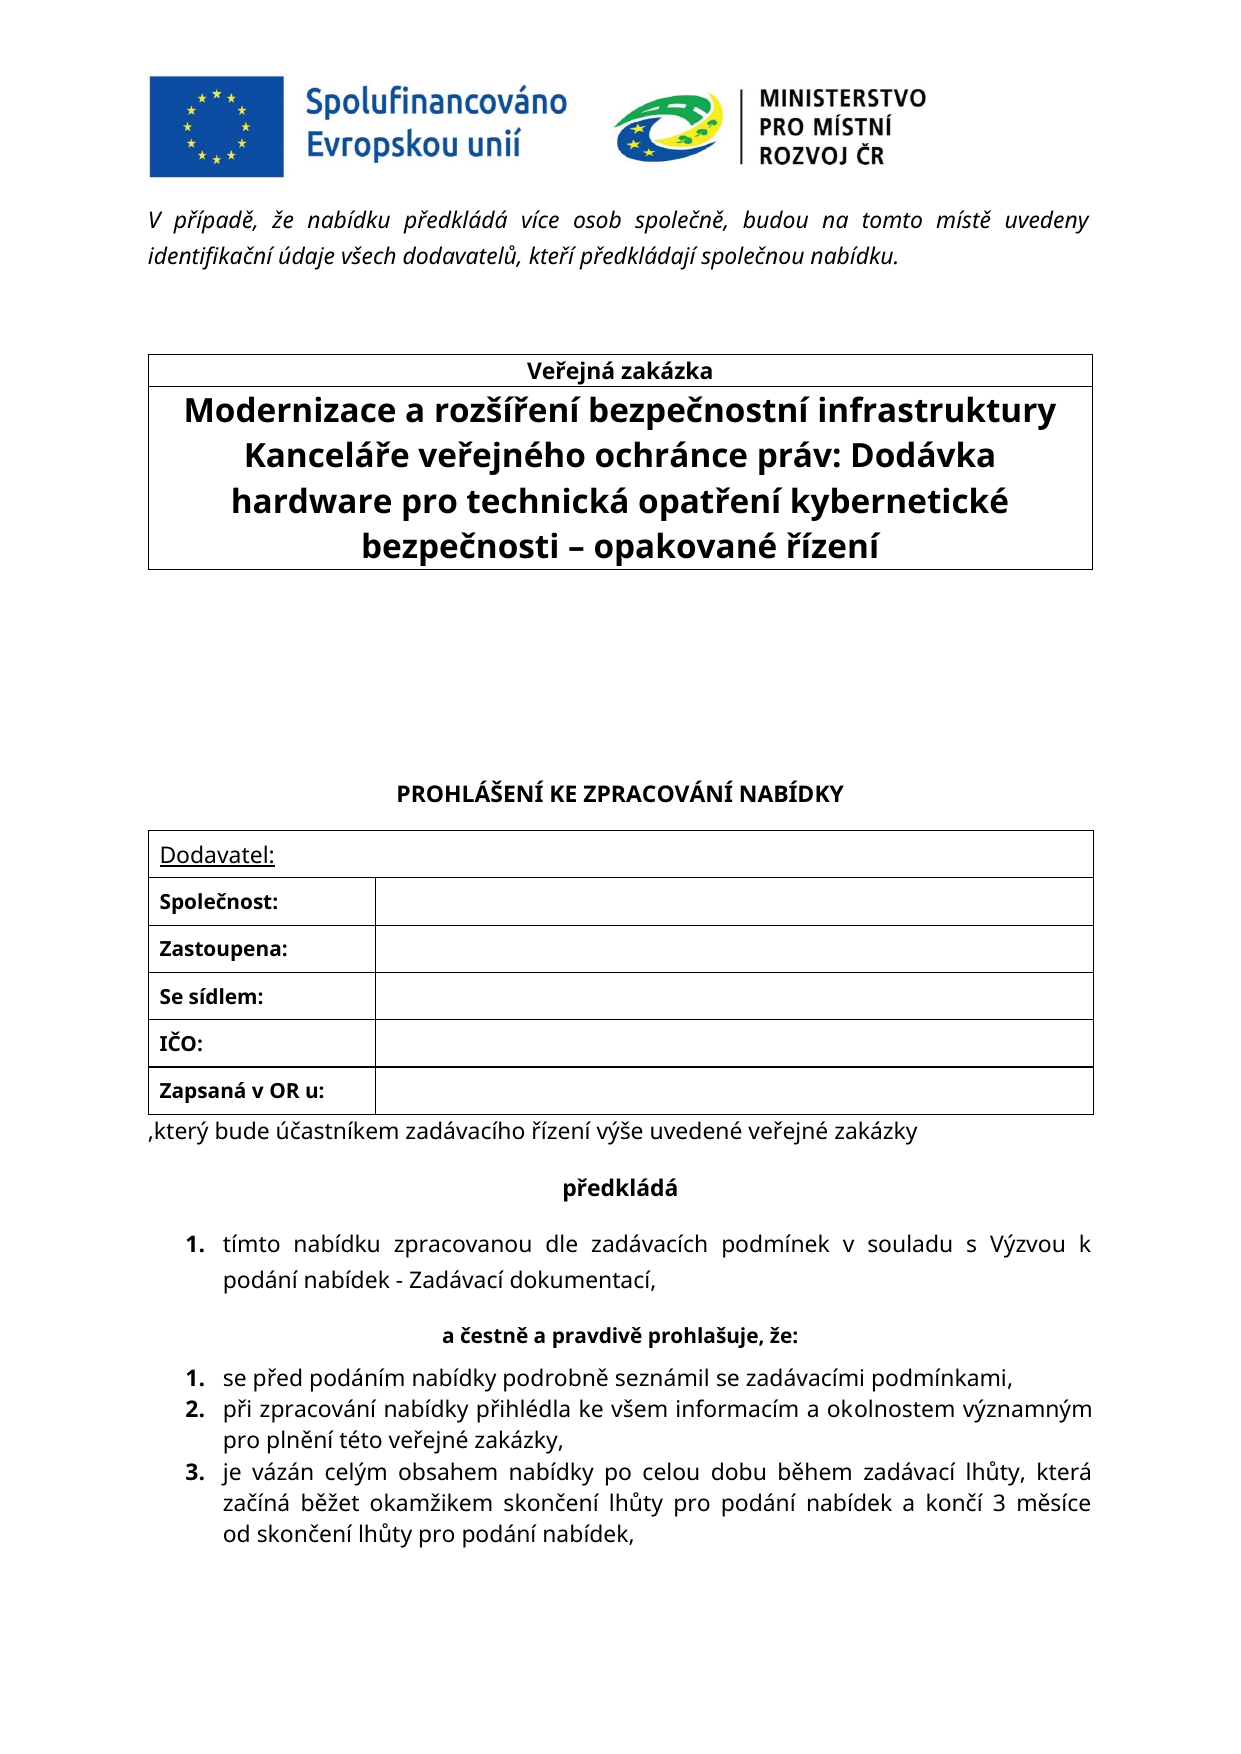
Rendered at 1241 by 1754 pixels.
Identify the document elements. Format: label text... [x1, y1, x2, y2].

table_cell Zastoupena: [149, 926, 375, 972]
list se před podáním nabídky podrobně seznámil se zadávacími podmínkami, [185, 1362, 1093, 1393]
text V případě, že nabídku předkládá více osob společně, budou na tomto místě uvedeny identifikační údaje všech dodavatelů, kteří předkládají společnou nabídku. [148, 204, 1093, 271]
table_cell [376, 878, 1093, 924]
list tímto nabídku zpracovanou dle zadávacích podmínek v souladu s Výzvou k podání nabídek - Zadávací dokumentací, [185, 1228, 1093, 1296]
picture [147, 73, 932, 180]
table_cell Modernizace a rozšíření bezpečnostní infrastruktury Kanceláře veřejného ochránce práv: Dodávka hardware pro technická opatření kybernetické bezpečnosti – opakované řízení [149, 387, 1092, 568]
table_cell [376, 973, 1093, 1019]
table_cell [376, 1020, 1093, 1066]
table_cell Se sídlem: [149, 973, 375, 1019]
table_cell Zapsaná v OR u: [149, 1068, 375, 1114]
table_cell Společnost: [149, 878, 375, 924]
text ,který bude účastníkem zadávacího řízení výše uvedené veřejné zakázky [148, 1115, 1093, 1146]
table_cell [376, 926, 1093, 972]
table_header Dodavatel: [149, 831, 1093, 877]
text předkládá [148, 1172, 1093, 1203]
list je vázán celým obsahem nabídky po celou dobu během zadávací lhůty, která začíná běžet okamžikem skončení lhůty pro podání nabídek a končí 3 měsíce od skončení lhůty pro podání nabídek, [185, 1456, 1093, 1549]
text a čestně a pravdivě prohlašuje, že: [148, 1321, 1093, 1349]
list při zpracování nabídky přihlédla ke všem informacím a okolnostem významným pro plnění této veřejné zakázky, [185, 1393, 1093, 1456]
text PROHLÁŠENÍ KE ZPRACOVÁNÍ NABÍDKY [148, 778, 1093, 809]
table_cell [376, 1068, 1093, 1114]
table_cell IČO: [149, 1020, 375, 1066]
table_header Veřejná zakázka [149, 355, 1092, 386]
